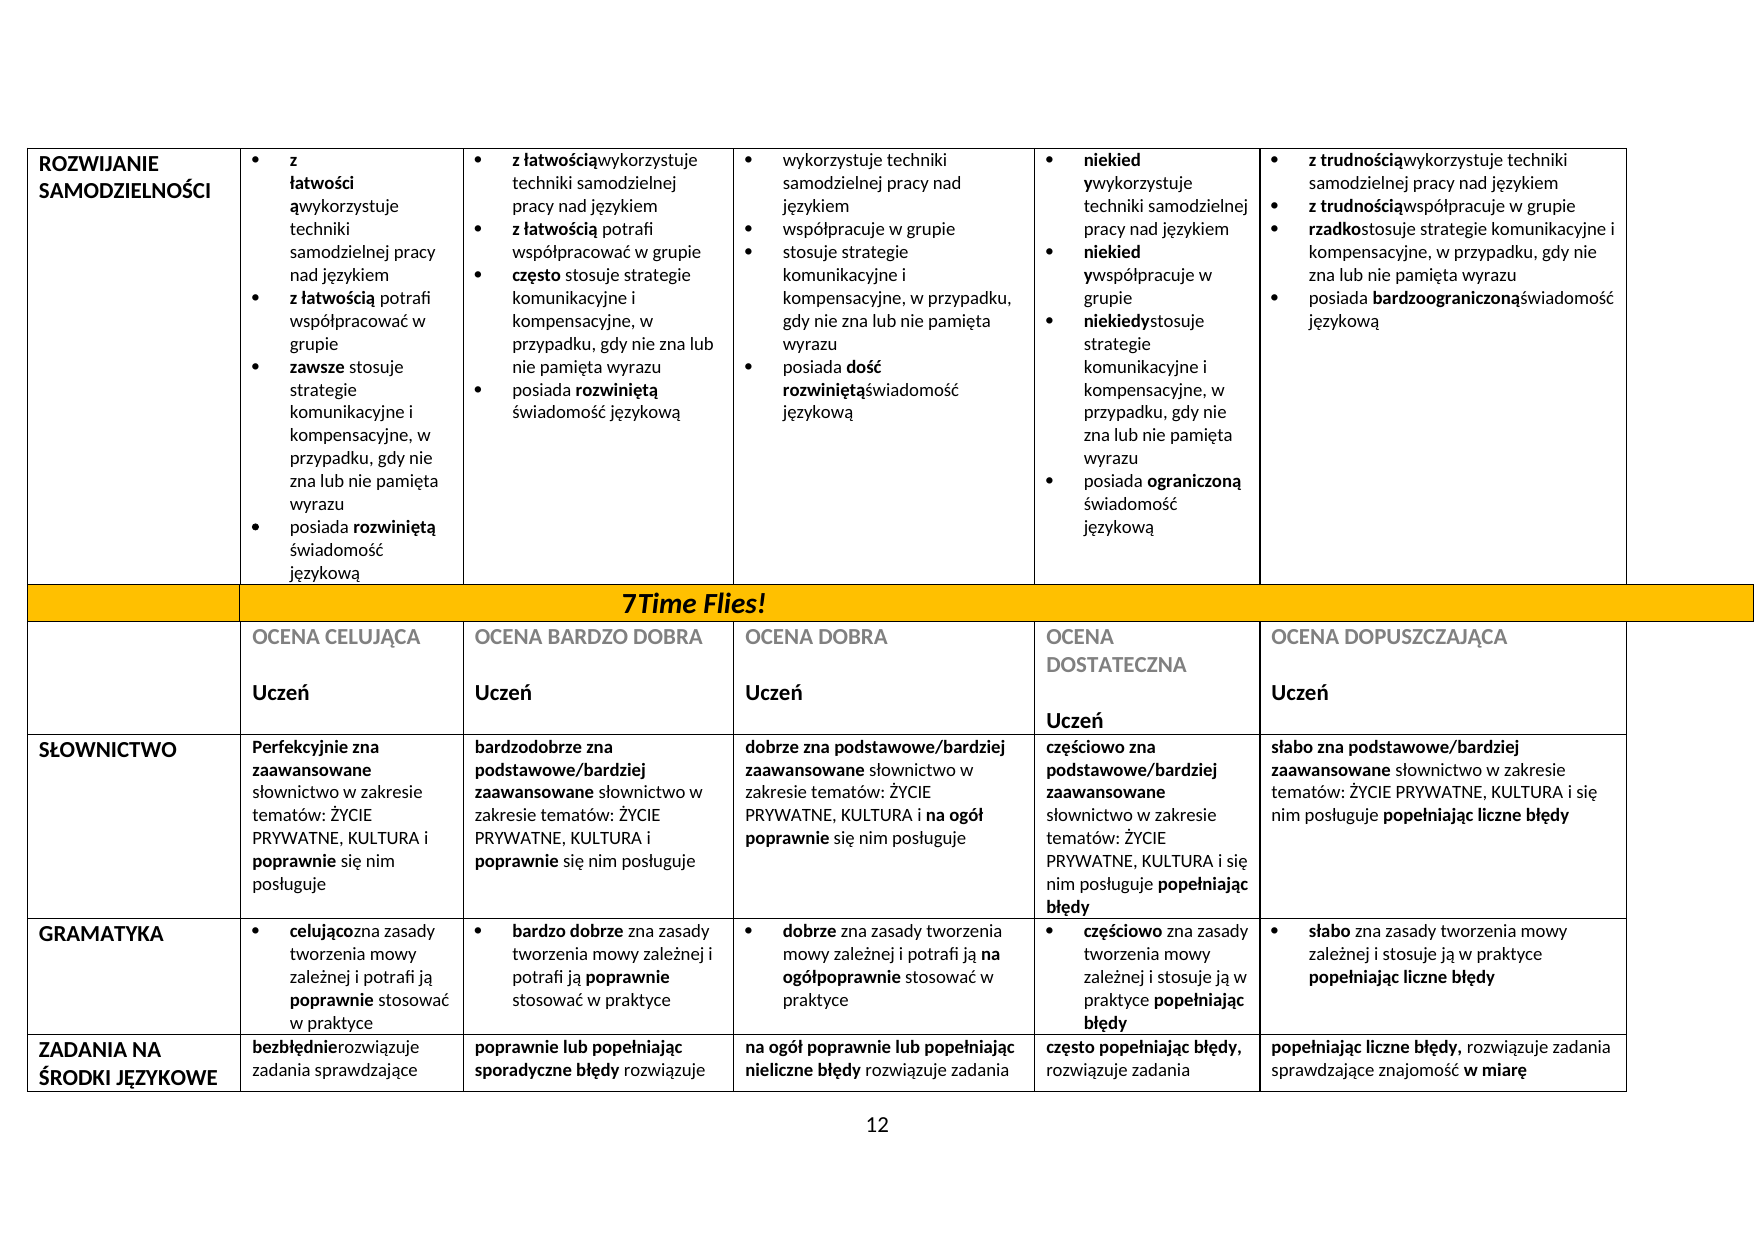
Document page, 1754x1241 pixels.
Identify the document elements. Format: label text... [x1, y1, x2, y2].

table_cell [28, 622, 240, 734]
table_cell GRAMATYKA [28, 919, 240, 1034]
table_cell SŁOWNICTWO [28, 735, 240, 918]
table_cell bardzo dobrze zna zasady tworzenia mowy zależnej i potrafi ją poprawnie stosować w praktyce [464, 919, 733, 1034]
table_cell niekiedywykorzystuje techniki samodzielnej pracy nad językiem niekiedywspółpracuje w grupie niekiedystosuje strategie komunikacyjne i kompensacyjne, w przypadku, gdy nie zna lub nie pamięta wyrazu posiada ograniczoną świadomość językową [1035, 149, 1259, 584]
table_cell celującozna zasady tworzenia mowy zależnej i potrafi ją poprawnie stosować w praktyce [241, 919, 463, 1034]
table_cell z łatwościąwykorzystuje techniki samodzielnej pracy nad językiem z łatwością potrafi współpracować w grupie zawsze stosuje strategie komunikacyjne i kompensacyjne, w przypadku, gdy nie zna lub nie pamięta wyrazu posiada rozwiniętą świadomość językową [241, 149, 463, 584]
table_cell słabo zna podstawowe/bardziej zaawansowane słownictwo w zakresie tematów: ŻYCIE PRYWATNE, KULTURA i się nim posługuje popełniając liczne błędy [1261, 735, 1626, 918]
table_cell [464, 1035, 733, 1091]
table_cell z trudnościąwykorzystuje techniki samodzielnej pracy nad językiem z trudnościąwspółpracuje w grupie rzadkostosuje strategie komunikacyjne i kompensacyjne, w przypadku, gdy nie zna lub nie pamięta wyrazu posiada bardzoograniczonąświadomość językową [1261, 149, 1626, 584]
table_cell OCENA DOPUSZCZAJĄCA Uczeń [1261, 622, 1626, 734]
table_cell wykorzystuje techniki samodzielnej pracy nad językiem współpracuje w grupie stosuje strategie komunikacyjne i kompensacyjne, w przypadku, gdy nie zna lub nie pamięta wyrazu posiada dość rozwiniętąświadomość językową [734, 149, 1034, 584]
table_cell bardzodobrze zna podstawowe/bardziej zaawansowane słownictwo w zakresie tematów: ŻYCIE PRYWATNE, KULTURA i poprawnie się nim posługuje [464, 735, 733, 918]
table_cell częściowo zna podstawowe/bardziej zaawansowane słownictwo w zakresie tematów: ŻYCIE PRYWATNE, KULTURA i się nim posługuje popełniając błędy [1035, 735, 1259, 918]
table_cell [1261, 1035, 1626, 1091]
table_cell Perfekcyjnie zna zaawansowane słownictwo w zakresie tematów: ŻYCIE PRYWATNE, KULTURA i poprawnie się nim posługuje [241, 735, 463, 918]
table_cell dobrze zna zasady tworzenia mowy zależnej i potrafi ją na ogółpoprawnie stosować w praktyce [734, 919, 1034, 1034]
table_cell z łatwościąwykorzystuje techniki samodzielnej pracy nad językiem z łatwością potrafi współpracować w grupie często stosuje strategie komunikacyjne i kompensacyjne, w przypadku, gdy nie zna lub nie pamięta wyrazu posiada rozwiniętą świadomość językową [464, 149, 733, 584]
table_cell OCENA CELUJĄCA Uczeń [241, 622, 463, 734]
table_cell dobrze zna podstawowe/bardziej zaawansowane słownictwo w zakresie tematów: ŻYCIE PRYWATNE, KULTURA i na ogół poprawnie się nim posługuje [734, 735, 1034, 918]
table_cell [734, 1035, 1034, 1091]
table_cell częściowo zna zasady tworzenia mowy zależnej i stosuje ją w praktyce popełniając błędy [1035, 919, 1259, 1034]
table_cell ROZWIJANIE SAMODZIELNOŚCI [28, 149, 240, 584]
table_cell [28, 1035, 240, 1091]
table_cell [1035, 1035, 1259, 1091]
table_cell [241, 1035, 463, 1091]
table_cell 7Time Flies! [240, 585, 1753, 621]
table_cell [28, 585, 239, 621]
table_cell OCENA BARDZO DOBRA Uczeń [464, 622, 733, 734]
table_cell OCENA DOBRA Uczeń [734, 622, 1034, 734]
table_cell słabo zna zasady tworzenia mowy zależnej i stosuje ją w praktyce popełniając liczne błędy [1261, 919, 1626, 1034]
table_cell OCENA DOSTATECZNA Uczeń [1035, 622, 1259, 734]
